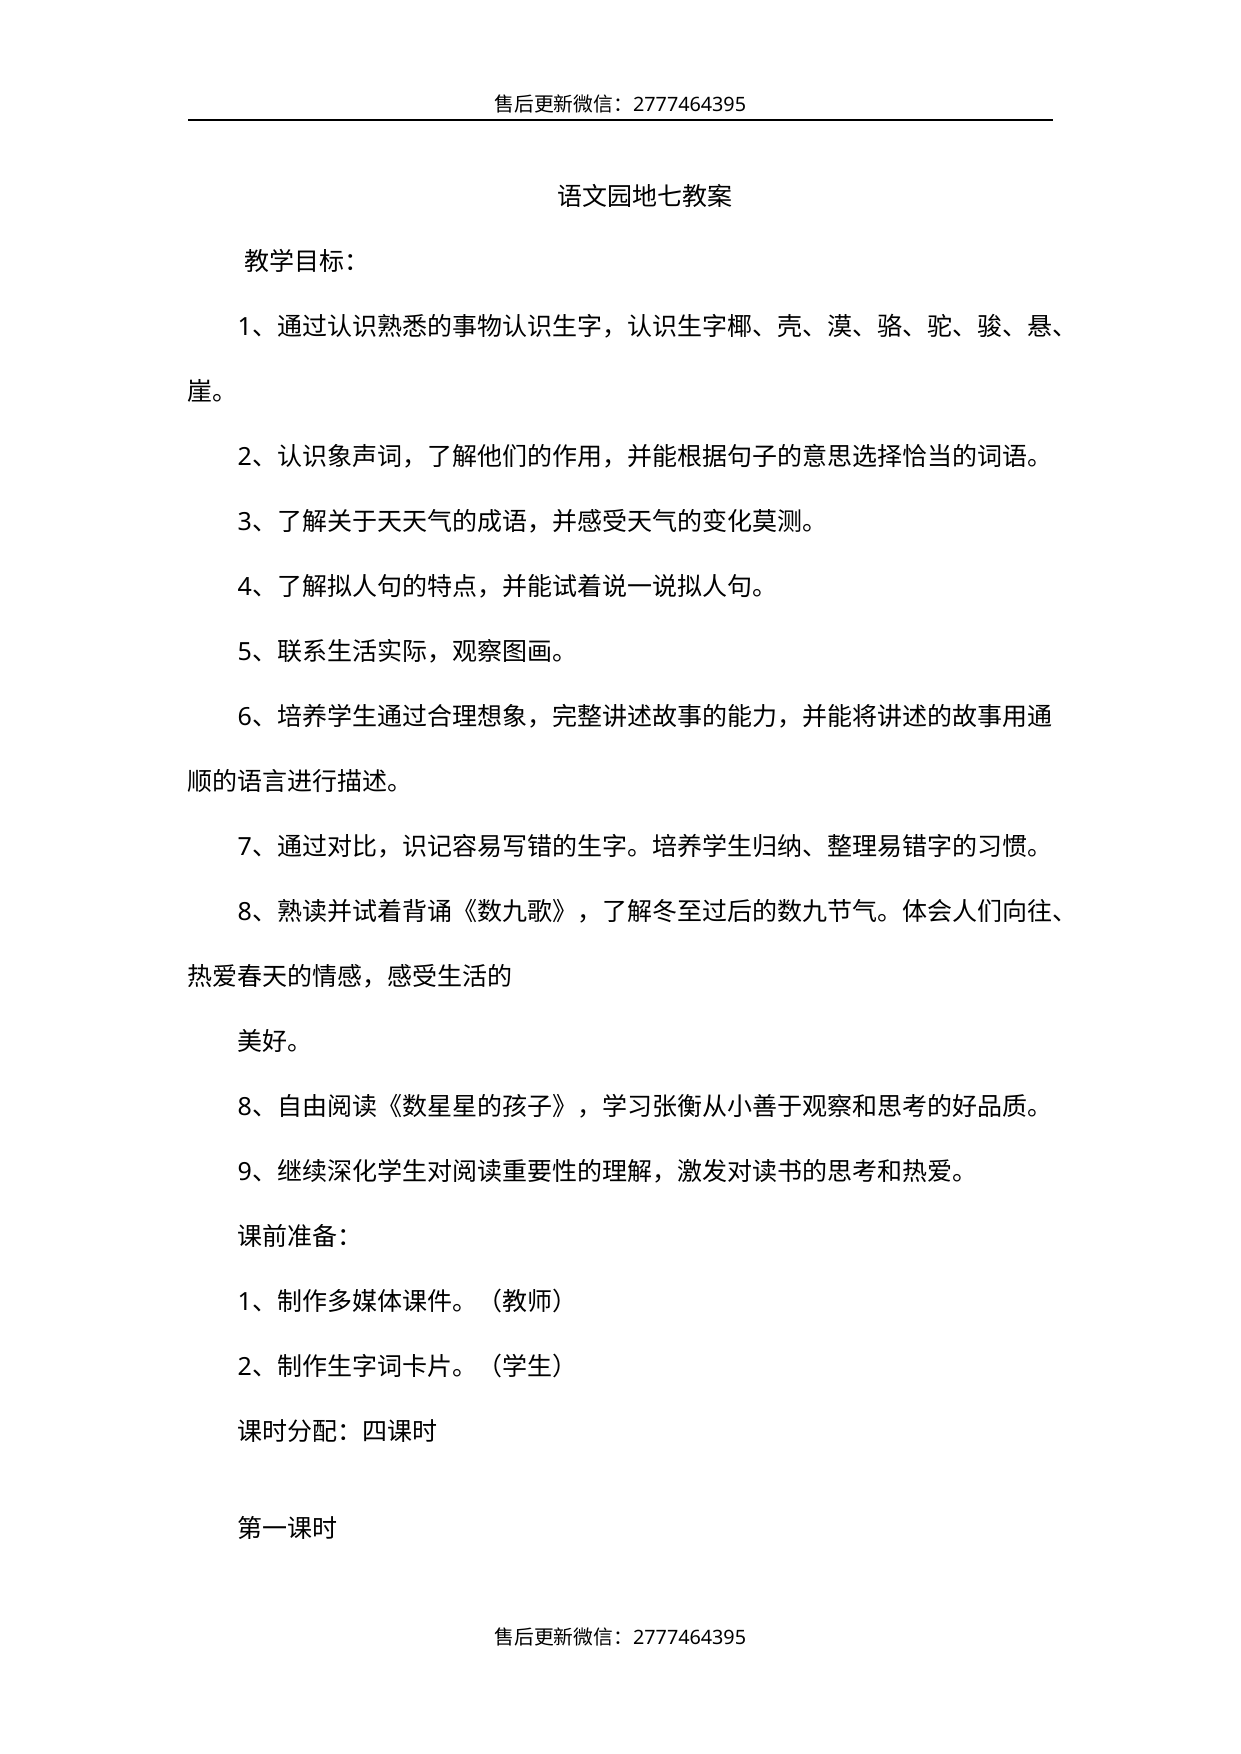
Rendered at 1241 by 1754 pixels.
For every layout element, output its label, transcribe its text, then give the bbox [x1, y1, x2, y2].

text 语文园地七教案 [187, 162, 1053, 227]
text 4、了解拟人句的特点，并能试着说一说拟人句。 [187, 552, 1053, 617]
text 课时分配：四课时 [187, 1397, 1053, 1462]
text 第一课时 [187, 1494, 1053, 1559]
text 8、自由阅读《数星星的孩子》，学习张衡从小善于观察和思考的好品质。 [187, 1072, 1053, 1137]
text 6、培养学生通过合理想象，完整讲述故事的能力，并能将讲述的故事用通顺的语言进行描述。 [187, 682, 1053, 812]
text 2、认识象声词，了解他们的作用，并能根据句子的意思选择恰当的词语。 [187, 422, 1053, 487]
text 1、通过认识熟悉的事物认识生字，认识生字椰、壳、漠、骆、驼、骏、悬、崖。 [187, 292, 1053, 422]
text 5、联系生活实际，观察图画。 [187, 617, 1053, 682]
text 7、通过对比，识记容易写错的生字。培养学生归纳、整理易错字的习惯。 [187, 812, 1053, 877]
text 8、熟读并试着背诵《数九歌》，了解冬至过后的数九节气。体会人们向往、热爱春天的情感，感受生活的 [187, 877, 1053, 1007]
text 课前准备： [187, 1202, 1053, 1267]
text 9、继续深化学生对阅读重要性的理解，激发对读书的思考和热爱。 [187, 1137, 1053, 1202]
text 教学目标： [187, 227, 1053, 292]
text 3、了解关于天天气的成语，并感受天气的变化莫测。 [187, 487, 1053, 552]
text 美好。 [187, 1007, 1053, 1072]
text 1、制作多媒体课件。（教师） [187, 1267, 1053, 1332]
text 2、制作生字词卡片。（学生） [187, 1332, 1053, 1397]
